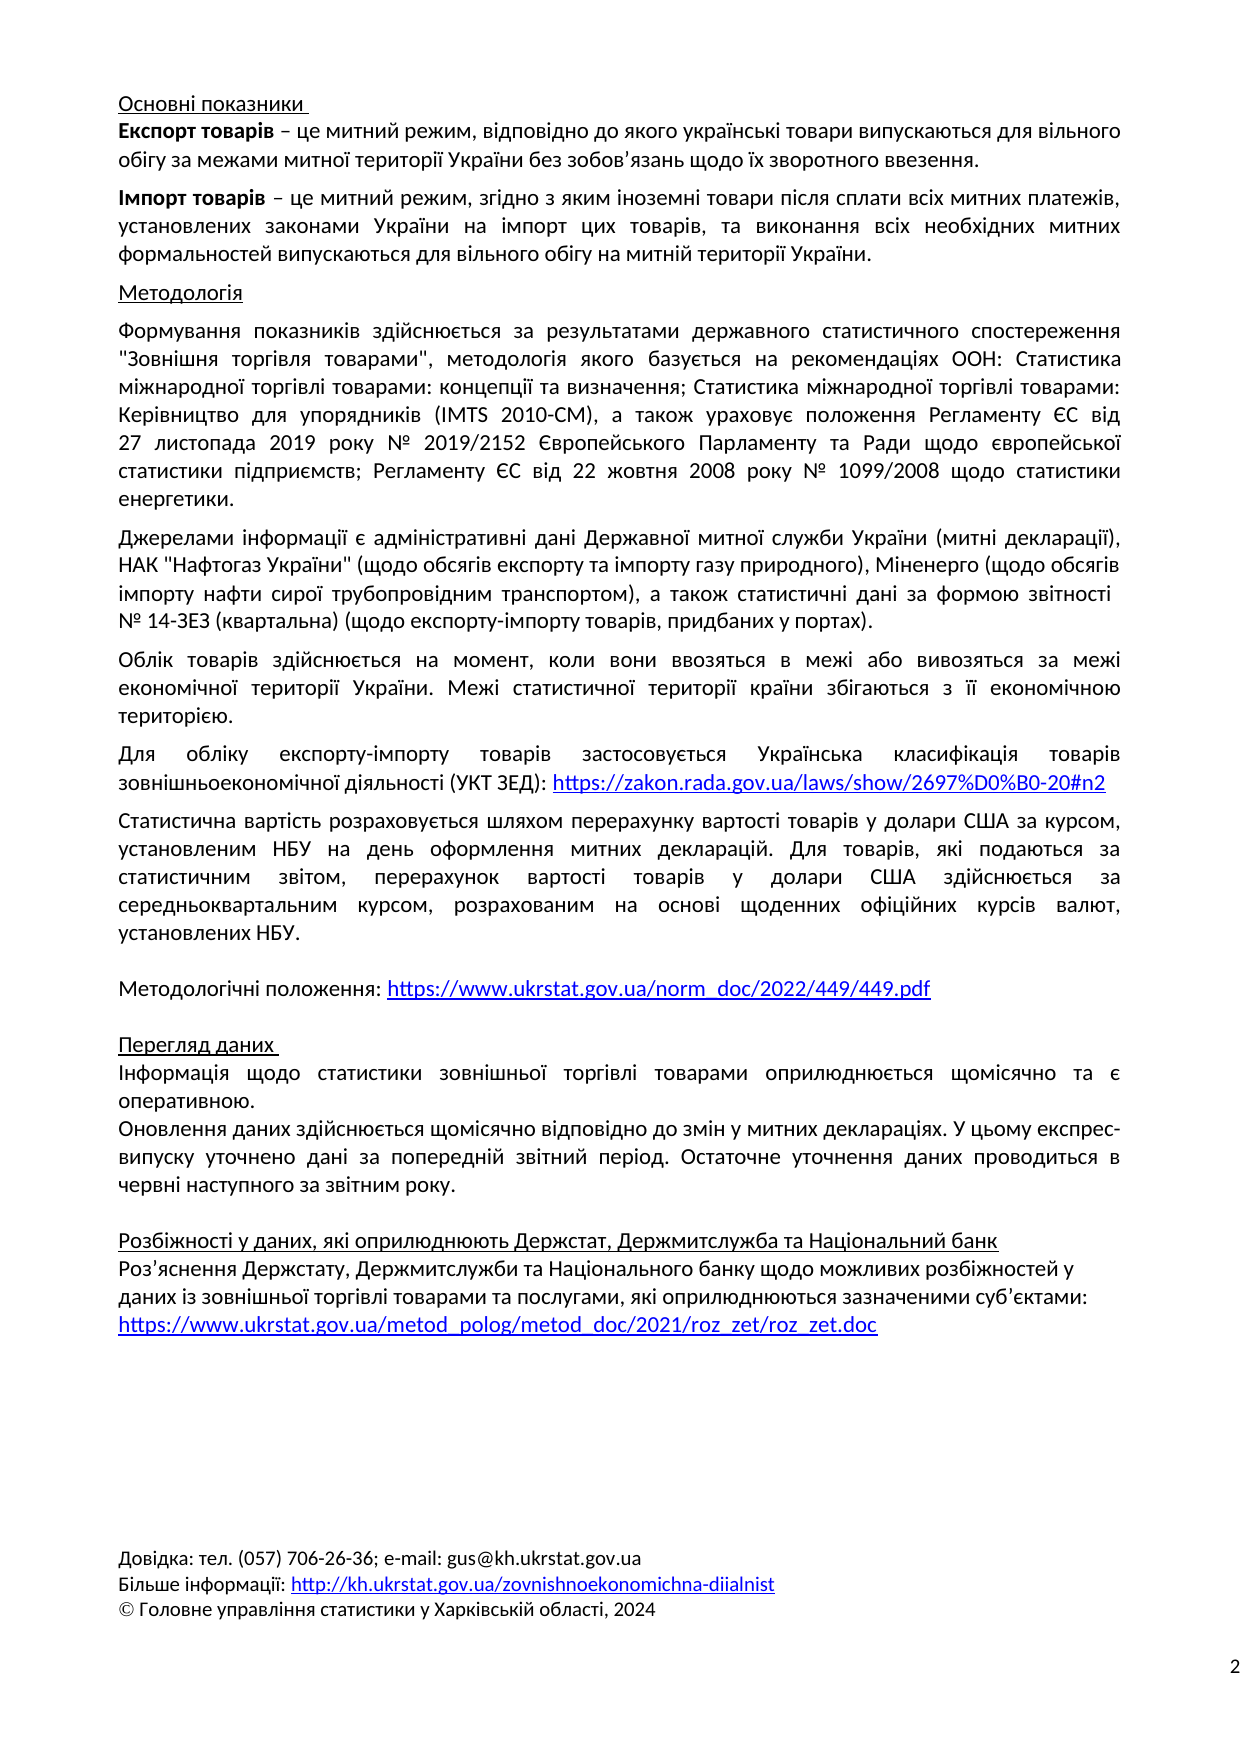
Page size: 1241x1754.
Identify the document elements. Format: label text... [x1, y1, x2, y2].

text Більше інформації: http://kh.ukrstat.gov.ua/zovnishnoekonomichna-diialnist [118, 1571, 1122, 1596]
text Головне управління статистики у Харківській області, 2024 [118, 1596, 1122, 1622]
text Розбіжності у даних, які оприлюднюють Держстат, Держмитслужба та Національний банк [118, 1226, 1122, 1254]
text Експорт товарів – це митний режим, відповідно до якого українські товари випускаються для вільного обігу за межами митної території України без зобов’язань щодо їх зворотного ввезення. [118, 117, 1122, 173]
text Інформація щодо статистики зовнішньої торгівлі товарами оприлюднюється щомісячно та є оперативною. [118, 1058, 1122, 1114]
text Методологічні положення: https://www.ukrstat.gov.ua/norm_doc/2022/449/449.pdf [118, 974, 1122, 1002]
text Імпорт товарів – це митний режим, згідно з яким іноземні товари після сплати всіх митних платежів, установлених законами України на імпорт цих товарів, та виконання всіх необхідних митних формальностей випускаються для вільного обігу на митній території України. [118, 183, 1122, 267]
text Оновлення даних здійснюється щомісячно відповідно до змін у митних деклараціях. У цьому експрес-випуску уточнено дані за попередній звітний період. Остаточне уточнення даних проводиться в червні наступного за звітним року. [118, 1114, 1122, 1198]
text Основні показники [118, 89, 1122, 117]
text Формування показників здійснюється за результатами державного статистичного спостереження "Зовнішня торгівля товарами", методологія якого базується на рекомендаціях ООН: Статистика міжнародної торгівлі товарами: концепції та визначення; Статистика міжнародної торгівлі товарами: Керівництво для упорядників (IMTS 2010-CM), а також ураховує положення Регламенту ЄС від 27 листопада 2019 року № 2019/2152 Європейського Парламенту та Ради щодо європейської статистики підприємств; Регламенту ЄC від 22 жовтня 2008 року № 1099/2008 щодо статистики енергетики. [118, 316, 1122, 512]
text Довідка: тел. (057) 706-26-36; e-mail: gus@kh.ukrstat.gov.ua [118, 1545, 1122, 1571]
text Джерелами інформації є адміністративні дані Державної митної служби України (митні декларації), НАК "Нафтогаз України" (щодо обсягів експорту та імпорту газу природного), Міненерго (щодо обсягів імпорту нафти сирої трубопровідним транспортом), а також статистичні дані за формою звітності № 14-ЗЕЗ (квартальна) (щодо експорту-імпорту товарів, придбаних у портах). [118, 523, 1122, 635]
text Перегляд даних [118, 1030, 1122, 1058]
text Облік товарів здійснюється на момент, коли вони ввозяться в межі або вивозяться за межі економічної території України. Межі статистичної території країни збігаються з її економічною територією. [118, 645, 1122, 729]
text Методологія [118, 278, 1122, 306]
text Статистична вартість розраховується шляхом перерахунку вартості товарів у долари США за курсом, установленим НБУ на день оформлення митних декларацій. Для товарів, які подаються за статистичним звітом, перерахунок вартості товарів у долари США здійснюється за середньоквартальним курсом, розрахованим на основі щоденних офіційних курсів валют, установлених НБУ. [118, 806, 1122, 946]
text Для обліку експорту-імпорту товарів застосовується Українська класифікація товарів зовнішньоекономічної діяльності (УКТ ЗЕД): https://zakon.rada.gov.ua/laws/show/2697%D0%B0-20#n2 [118, 739, 1122, 796]
text Роз’яснення Держстату, Держмитслужби та Національного банку щодо можливих розбіжностей у даних із зовнішньої торгівлі товарами та послугами, які оприлюднюються зазначеними суб’єктами: https://www.ukrstat.gov.ua/metod_polog/metod_doc/2021/roz_zet/roz_zet.doc [118, 1254, 1122, 1338]
